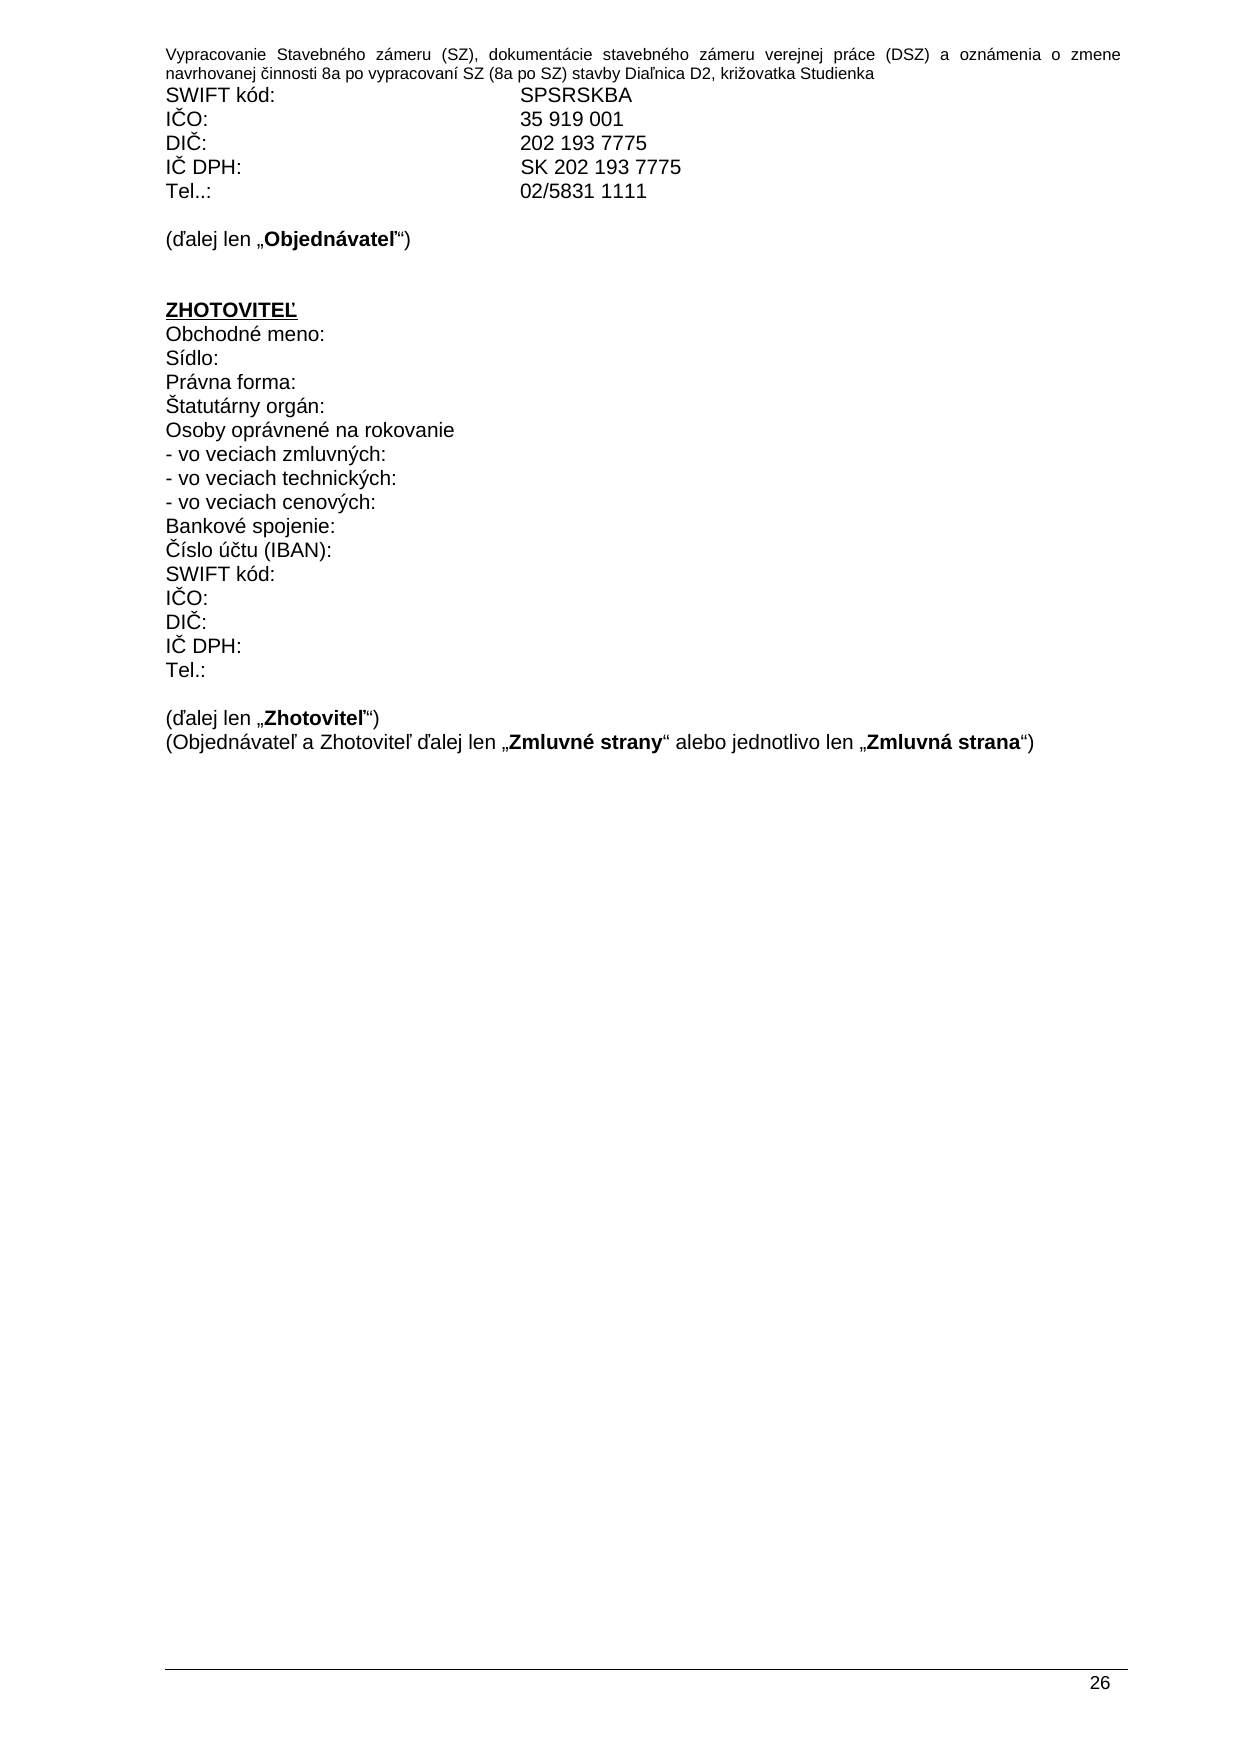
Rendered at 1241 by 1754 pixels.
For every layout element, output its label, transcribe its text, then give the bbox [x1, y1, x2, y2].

text IČO: 35 919 001 [165, 107, 1122, 131]
text Číslo účtu (IBAN): [165, 538, 1122, 562]
text IČO: [165, 586, 1122, 610]
text Tel.: [165, 658, 1122, 682]
text (ďalej len „Zhotoviteľ“) [165, 706, 1122, 729]
text IČ DPH: SK 202 193 7775 [165, 154, 1122, 178]
text SWIFT kód: SPSRSKBA [165, 83, 1122, 107]
text IČ DPH: [165, 634, 1122, 658]
text (ďalej len „Objednávateľ“) [165, 226, 1122, 250]
text Právna forma: [165, 370, 1122, 394]
text SWIFT kód: [165, 562, 1122, 586]
text - vo veciach cenových: [165, 490, 1122, 514]
text DIČ: 202 193 7775 [165, 131, 1122, 154]
text Štatutárny orgán: [165, 394, 1122, 418]
text ZHOTOVITEĽ [165, 298, 1122, 322]
text Sídlo: [165, 346, 1122, 370]
text - vo veciach technických: [165, 466, 1122, 490]
text DIČ: [165, 610, 1122, 634]
text Tel..: 02/5831 1111 [165, 178, 1122, 202]
text (Objednávateľ a Zhotoviteľ ďalej len „Zmluvné strany“ alebo jednotlivo len „Zmluvná strana“) [165, 729, 1122, 753]
text Obchodné meno: [165, 322, 1122, 346]
text - vo veciach zmluvných: [165, 442, 1122, 466]
text Bankové spojenie: [165, 514, 1122, 538]
text Osoby oprávnené na rokovanie [165, 418, 1122, 442]
